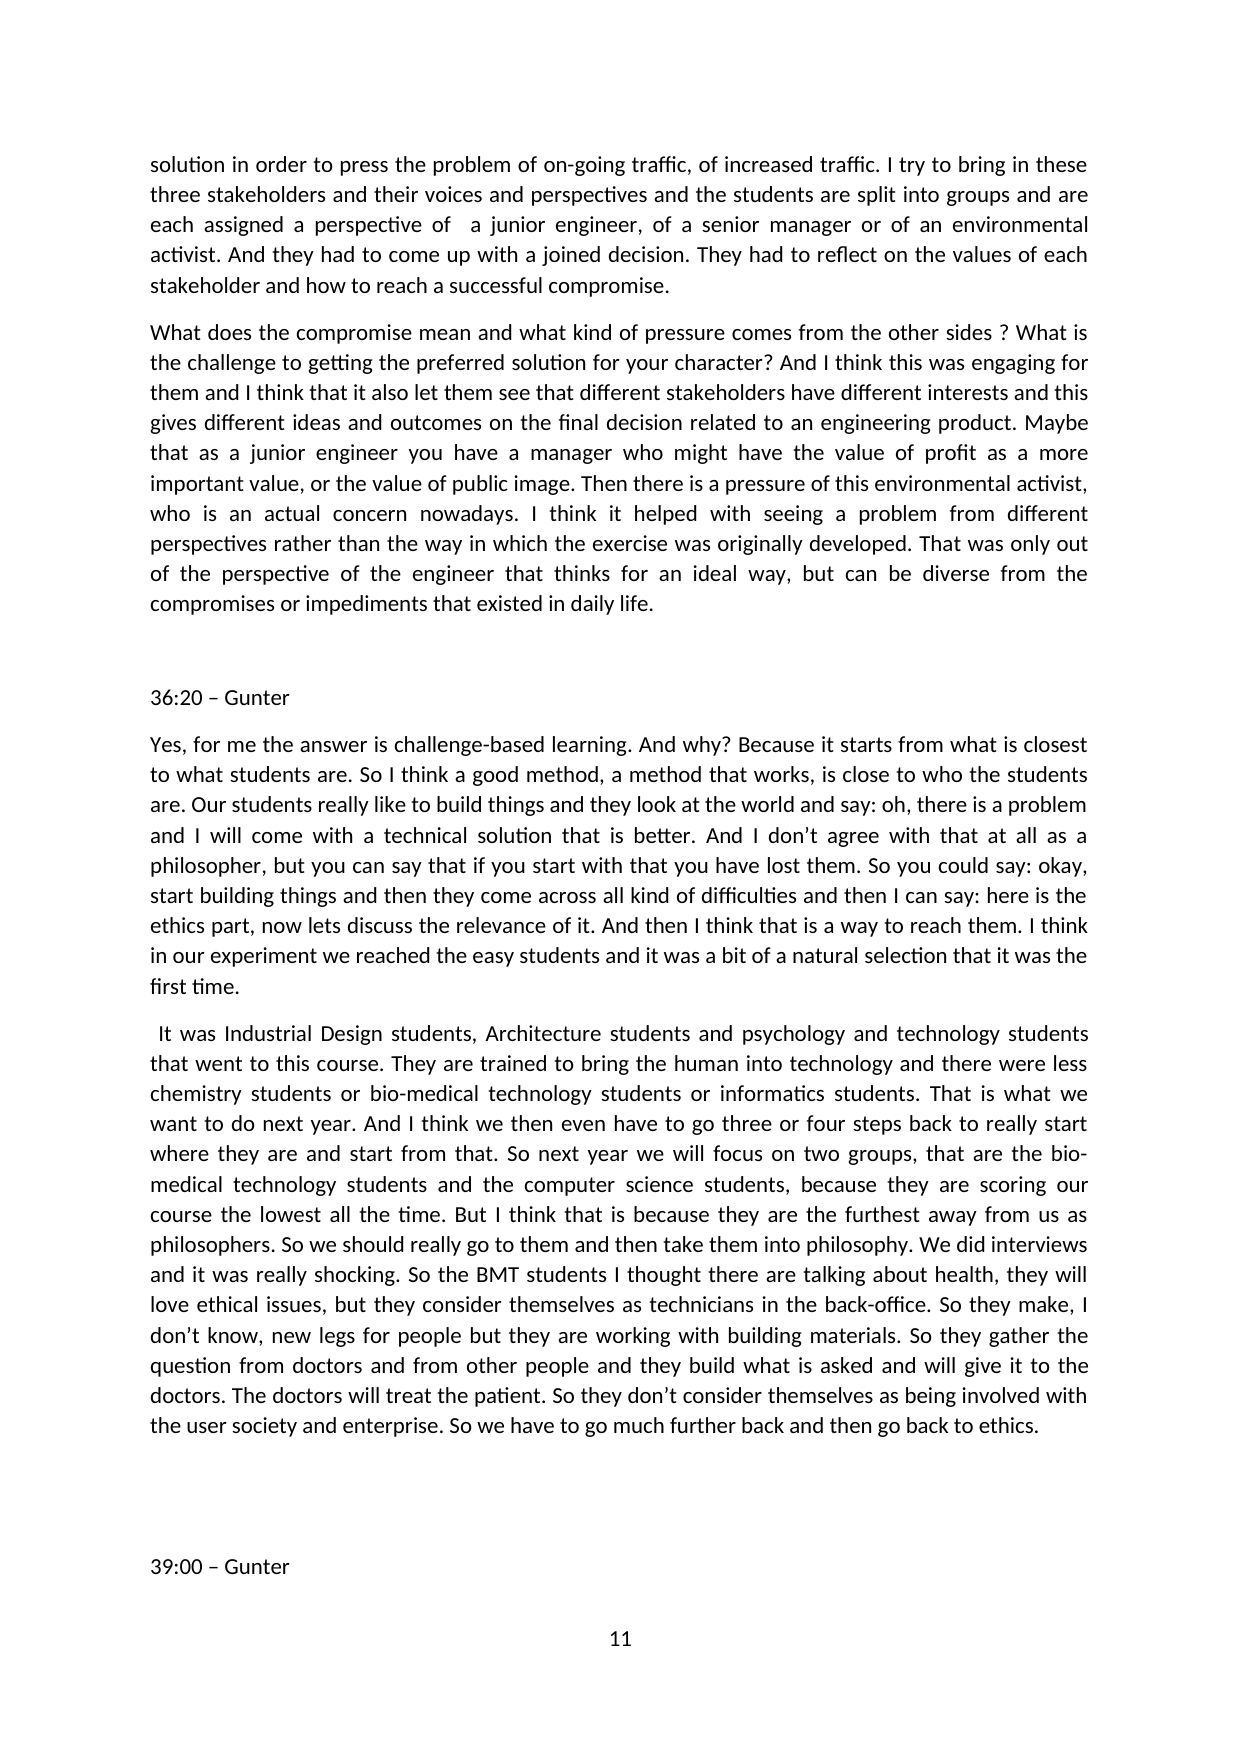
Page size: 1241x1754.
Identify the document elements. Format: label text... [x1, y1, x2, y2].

text 39:00 – Gunter [150, 1552, 1090, 1580]
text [150, 150, 1090, 299]
text Yes, for me the answer is challenge-based learning. And why? Because it starts from what is closest to what students are. So I think a good method, a method that works, is close to who the students are. Our students really like to build things and they look at the world and say: oh, there is a problem and I will come with a technical solution that is better. And I don’t agree with that at all as a philosopher, but you can say that if you start with that you have lost them. So you could say: okay, start building things and then they come across all kind of difficulties and then I can say: here is the ethics part, now lets discuss the relevance of it. And then I think that is a way to reach them. I think in our experiment we reached the easy students and it was a bit of a natural selection that it was the first time. [150, 730, 1090, 1000]
text 36:20 – Gunter [150, 683, 1090, 711]
text It was Industrial Design students, Architecture students and psychology and technology students that went to this course. They are trained to bring the human into technology and there were less chemistry students or bio-medical technology students or informatics students. That is what we want to do next year. And I think we then even have to go three or four steps back to really start where they are and start from that. So next year we will focus on two groups, that are the bio-medical technology students and the computer science students, because they are scoring our course the lowest all the time. But I think that is because they are the furthest away from us as philosophers. So we should really go to them and then take them into philosophy. We did interviews and it was really shocking. So the BMT students I thought there are talking about health, they will love ethical issues, but they consider themselves as technicians in the back-office. So they make, I don’t know, new legs for people but they are working with building materials. So they gather the question from doctors and from other people and they build what is asked and will give it to the doctors. The doctors will treat the patient. So they don’t consider themselves as being involved with the user society and enterprise. So we have to go much further back and then go back to ethics. [150, 1019, 1090, 1439]
text What does the compromise mean and what kind of pressure comes from the other sides ? What is the challenge to getting the preferred solution for your character? And I think this was engaging for them and I think that it also let them see that different stakeholders have different interests and this gives different ideas and outcomes on the final decision related to an engineering product. Maybe that as a junior engineer you have a manager who might have the value of profit as a more important value, or the value of public image. Then there is a pressure of this environmental activist, who is an actual concern nowadays. I think it helped with seeing a problem from different perspectives rather than the way in which the exercise was originally developed. That was only out of the perspective of the engineer that thinks for an ideal way, but can be diverse from the compromises or impediments that existed in daily life. [150, 318, 1090, 618]
